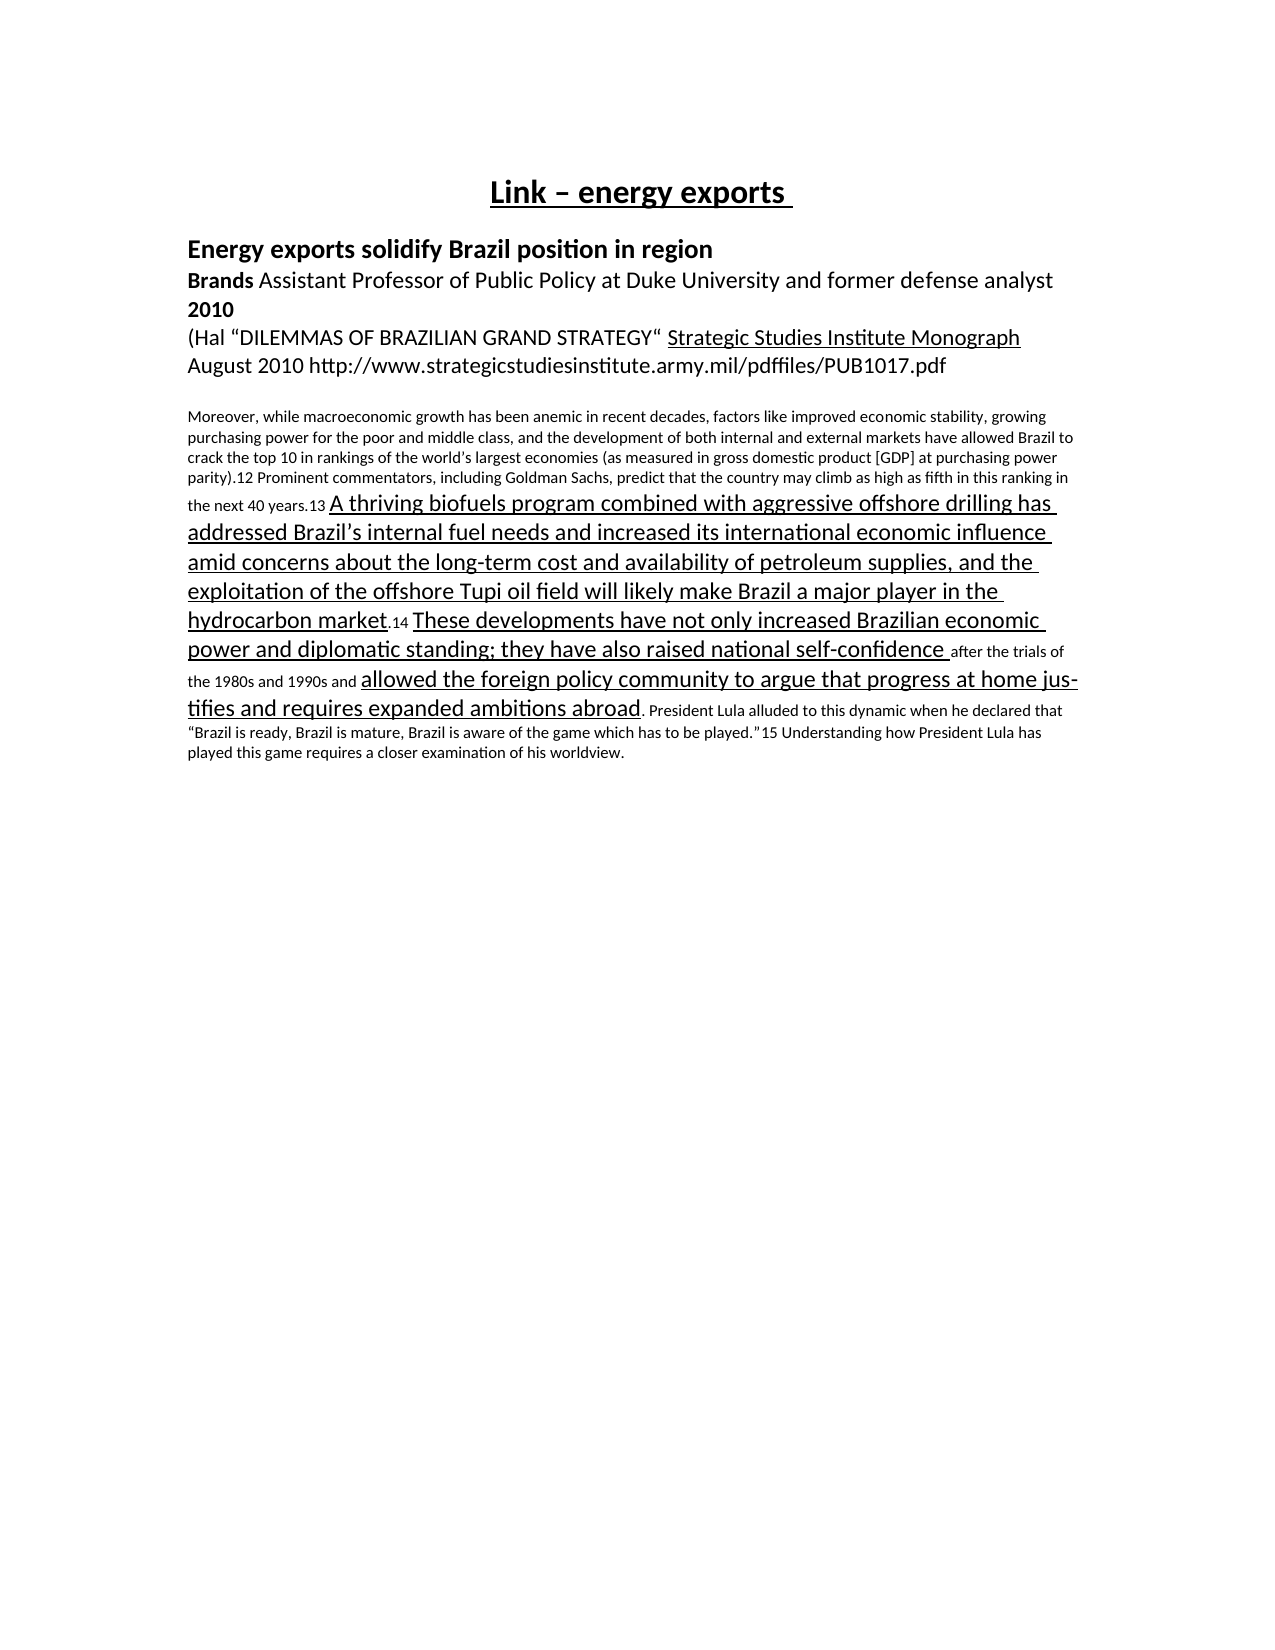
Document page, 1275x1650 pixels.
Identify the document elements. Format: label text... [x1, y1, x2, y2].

text (Hal “DILEMMAS OF BRAZILIAN GRAND STRATEGY“ Strategic Studies Institute Monograph [187, 323, 1087, 351]
text August 2010 http://www.strategicstudiesinstitute.army.mil/pdffiles/PUB1017.pdf [187, 351, 1087, 379]
subtitle Energy exports solidify Brazil position in region [187, 232, 1087, 265]
text Moreover, while macroeconomic growth has been anemic in recent decades, factors like improved economic stability, growing purchasing power for the poor and middle class, and the development of both internal and external markets have allowed Brazil to crack the top 10 in rankings of the world’s largest economies (as measured in gross domestic product [GDP] at purchasing power parity).12 Prominent commentators, including Goldman Sachs, predict that the country may climb as high as fifth in this ranking in the next 40 years.13 A thriving biofuels program combined with aggressive offshore drilling has addressed Brazil’s internal fuel needs and increased its international economic influence amid concerns about the long-term cost and availability of petroleum supplies, and the exploitation of the offshore Tupi oil field will likely make Brazil a major player in the hydrocarbon market.14 These developments have not only increased Brazilian economic power and diplomatic standing; they have also raised national self-confidence after the trials of the 1980s and 1990s and allowed the foreign policy community to argue that progress at home justifies and requires expanded ambitions abroad. President Lula alluded to this dynamic when he declared that “Brazil is ready, Brazil is mature, Brazil is aware of the game which has to be played.”15 Understanding how President Lula has played this game requires a closer examination of his worldview. [187, 407, 1087, 763]
text Brands Assistant Professor of Public Policy at Duke University and former defense analyst 2010 [187, 265, 1087, 323]
subtitle Link – energy exports [187, 171, 1087, 212]
